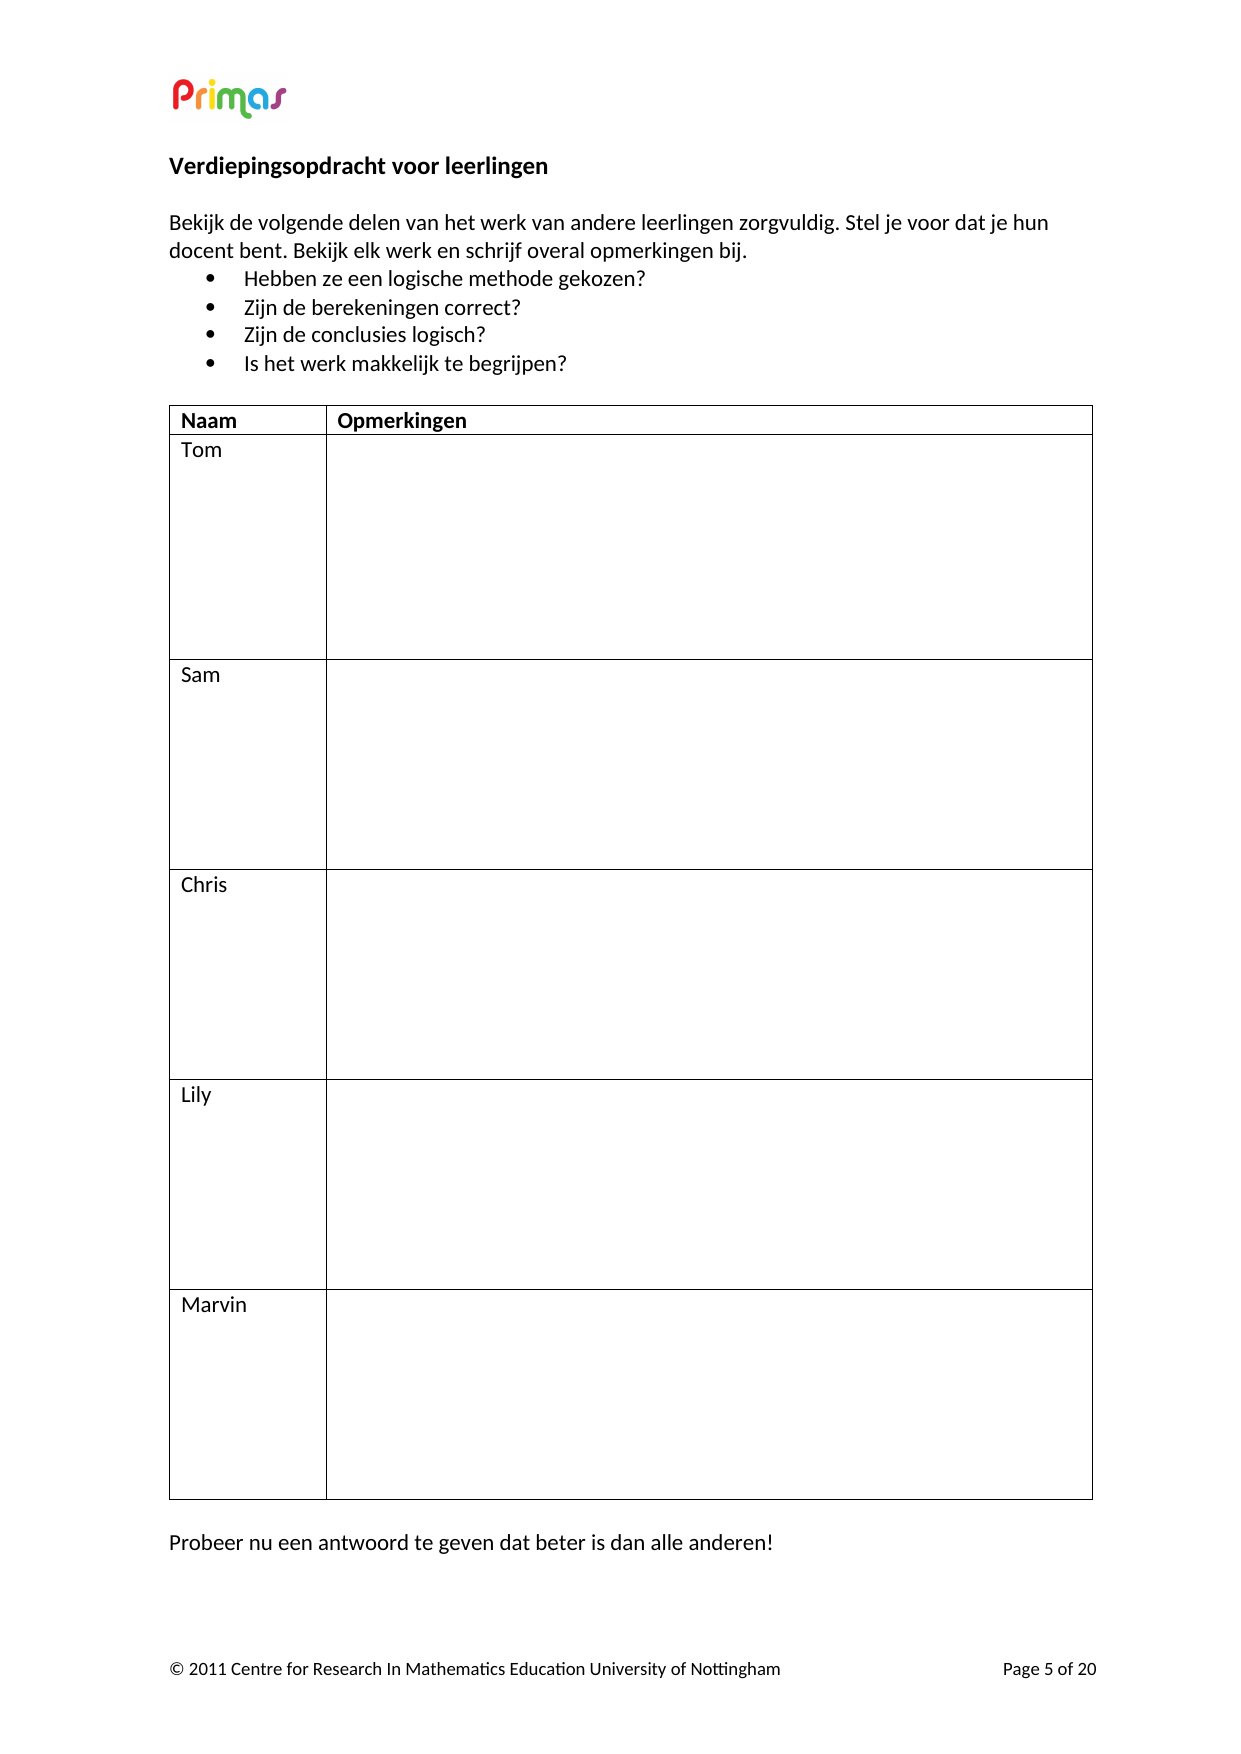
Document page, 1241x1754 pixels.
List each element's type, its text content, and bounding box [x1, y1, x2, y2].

table_cell Marvin [170, 1290, 326, 1499]
table_cell Lily [170, 1080, 326, 1289]
table_cell [327, 1290, 1092, 1499]
table_cell Sam [170, 660, 326, 869]
table_cell [327, 660, 1092, 869]
table_cell [327, 1080, 1092, 1289]
list Is het werk makkelijk te begrijpen? [206, 349, 1093, 405]
list Zijn de conclusies logisch? [206, 321, 1093, 349]
table_cell [327, 435, 1092, 659]
list Zijn de berekeningen correct? [206, 293, 1093, 321]
table_header Opmerkingen [327, 406, 1092, 434]
list Hebben ze een logische methode gekozen? [206, 264, 1093, 293]
text Probeer nu een antwoord te geven dat beter is dan alle anderen! [169, 1528, 1093, 1556]
text Bekijk de volgende delen van het werk van andere leerlingen zorgvuldig. Stel je voor dat je hun docent bent. Bekijk elk werk en schrijf overal opmerkingen bij. [169, 208, 1093, 264]
subtitle Verdiepingsopdracht voor leerlingen [169, 150, 1093, 181]
table_cell [327, 870, 1092, 1079]
table_cell Tom [170, 435, 326, 659]
table_header Naam [170, 406, 326, 434]
table_cell Chris [170, 870, 326, 1079]
picture [168, 73, 289, 122]
